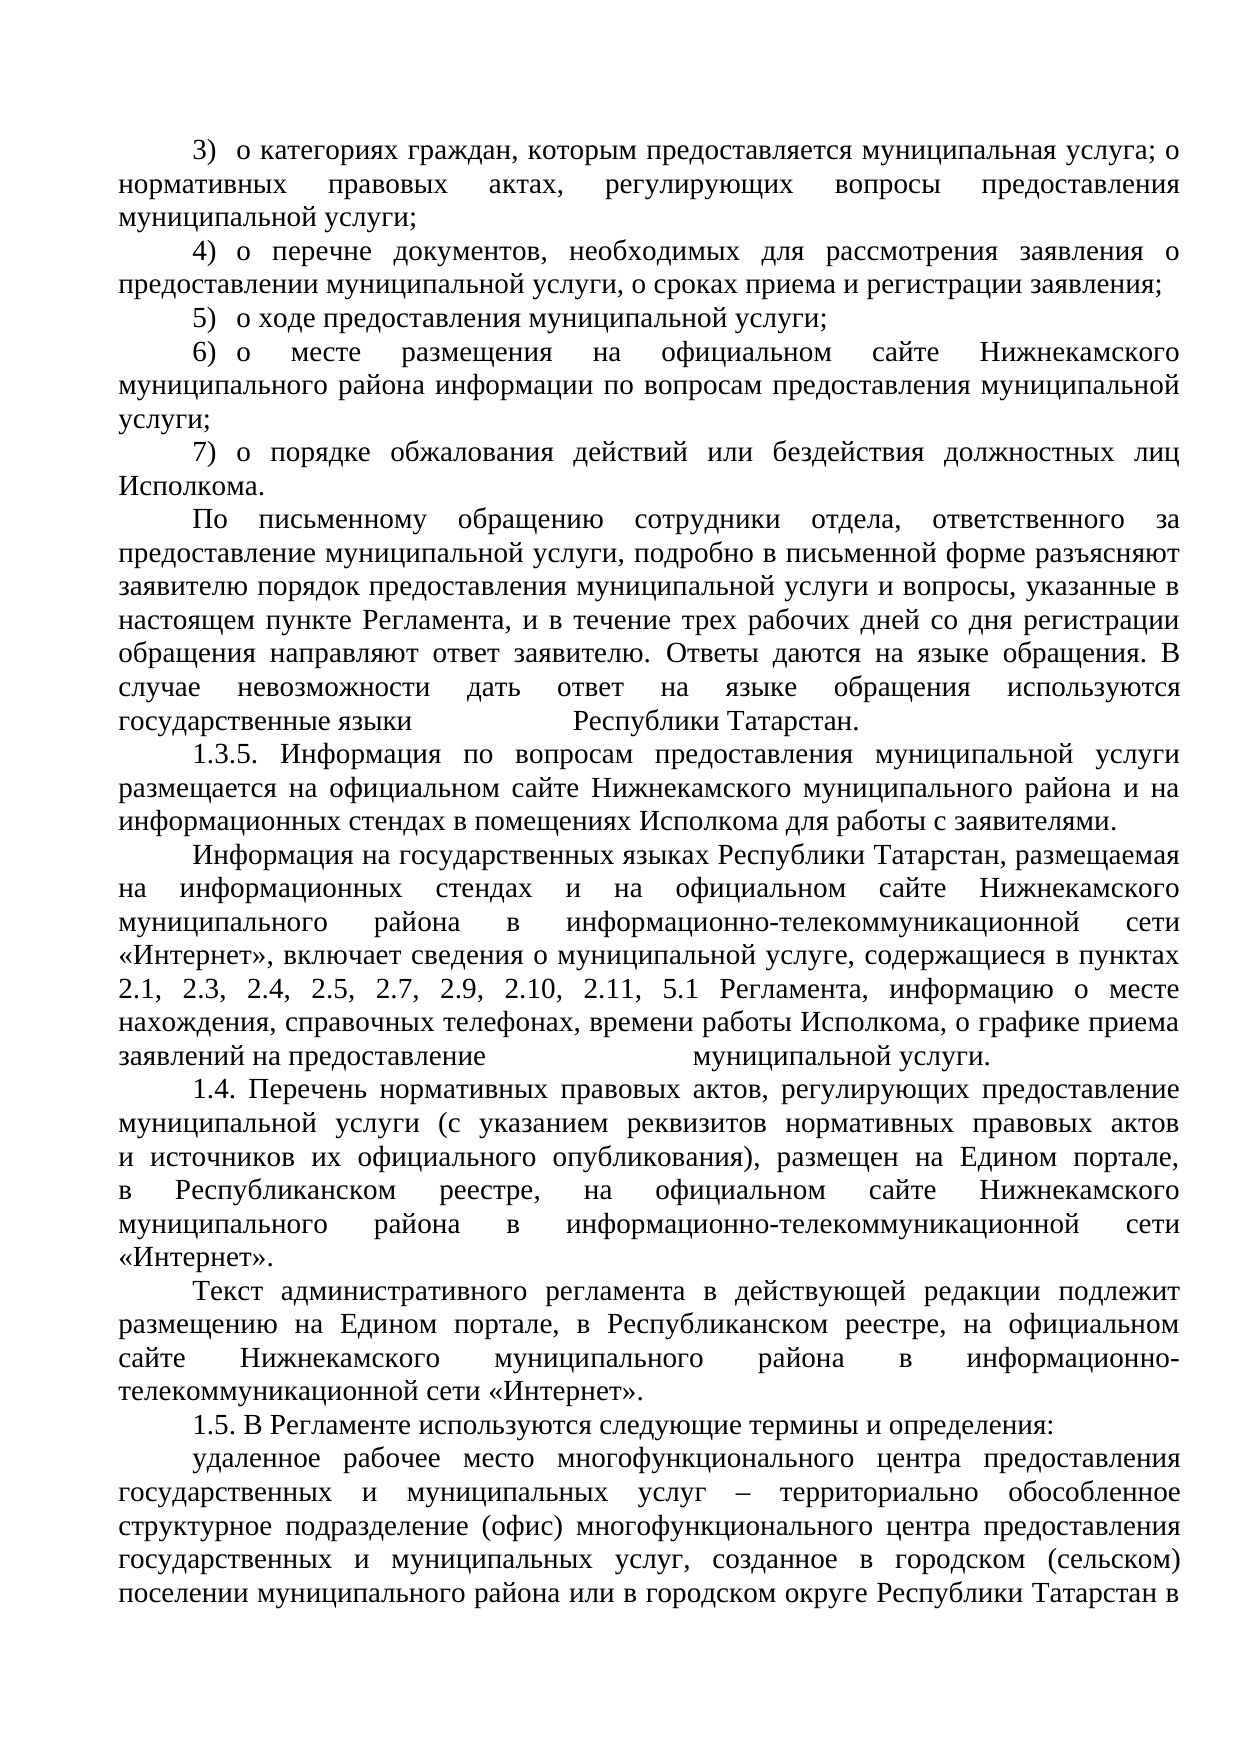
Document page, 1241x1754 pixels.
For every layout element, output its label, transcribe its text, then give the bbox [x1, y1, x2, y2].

list о ходе предоставления муниципальной услуги; [118, 300, 1181, 334]
list о месте размещения на официальном сайте Нижнекамского муниципального района информации по вопросам предоставления муниципальной услуги; [118, 334, 1181, 434]
text 1.4. Перечень нормативных правовых актов, регулирующих предоставление муниципальной услуги (с указанием реквизитов нормативных правовых актов и источников их официального опубликования), размещен на Едином портале, в Республиканском реестре, на официальном сайте Нижнекамского муниципального района в информационно-телекоммуникационной сети «Интернет». [118, 1072, 1181, 1273]
text 1.3.5. Информация по вопросам предоставления муниципальной услуги размещается на официальном сайте Нижнекамского муниципального района и на информационных стендах в помещениях Исполкома для работы с заявителями. [118, 736, 1181, 837]
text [118, 1441, 1181, 1608]
text Текст административного регламента в действующей редакции подлежит размещению на Едином портале, в Республиканском реестре, на официальном сайте Нижнекамского муниципального района в информационно-телекоммуникационной сети «Интернет». [118, 1273, 1181, 1407]
list о категориях граждан, которым предоставляется муниципальная услуга; о нормативных правовых актах, регулирующих вопросы предоставления муниципальной услуги; [118, 132, 1181, 233]
list о порядке обжалования действий или бездействия должностных лиц Исполкома. [118, 434, 1181, 501]
text Информация на государственных языках Республики Татарстан, размещаемая на информационных стендах и на официальном сайте Нижнекамского муниципального района в информационно-телекоммуникационной сети «Интернет», включает сведения о муниципальной услуге, содержащиеся в пунктах 2.1, 2.3, 2.4, 2.5, 2.7, 2.9, 2.10, 2.11, 5.1 Регламента, информацию о месте нахождения, справочных телефонах, времени работы Исполкома, о графике приема заявлений на предоставление муниципальной услуги. [118, 837, 1181, 1072]
text По письменному обращению сотрудники отдела, ответственного за предоставление муниципальной услуги, подробно в письменной форме разъясняют заявителю порядок предоставления муниципальной услуги и вопросы, указанные в настоящем пункте Регламента, и в течение трех рабочих дней со дня регистрации обращения направляют ответ заявителю. Ответы даются на языке обращения. В случае невозможности дать ответ на языке обращения используются государственные языки Республики Татарстан. [118, 501, 1181, 736]
list о перечне документов, необходимых для рассмотрения заявления о предоставлении муниципальной услуги, о сроках приема и регистрации заявления; [118, 233, 1181, 300]
text 1.5. В Регламенте используются следующие термины и определения: [118, 1407, 1181, 1441]
